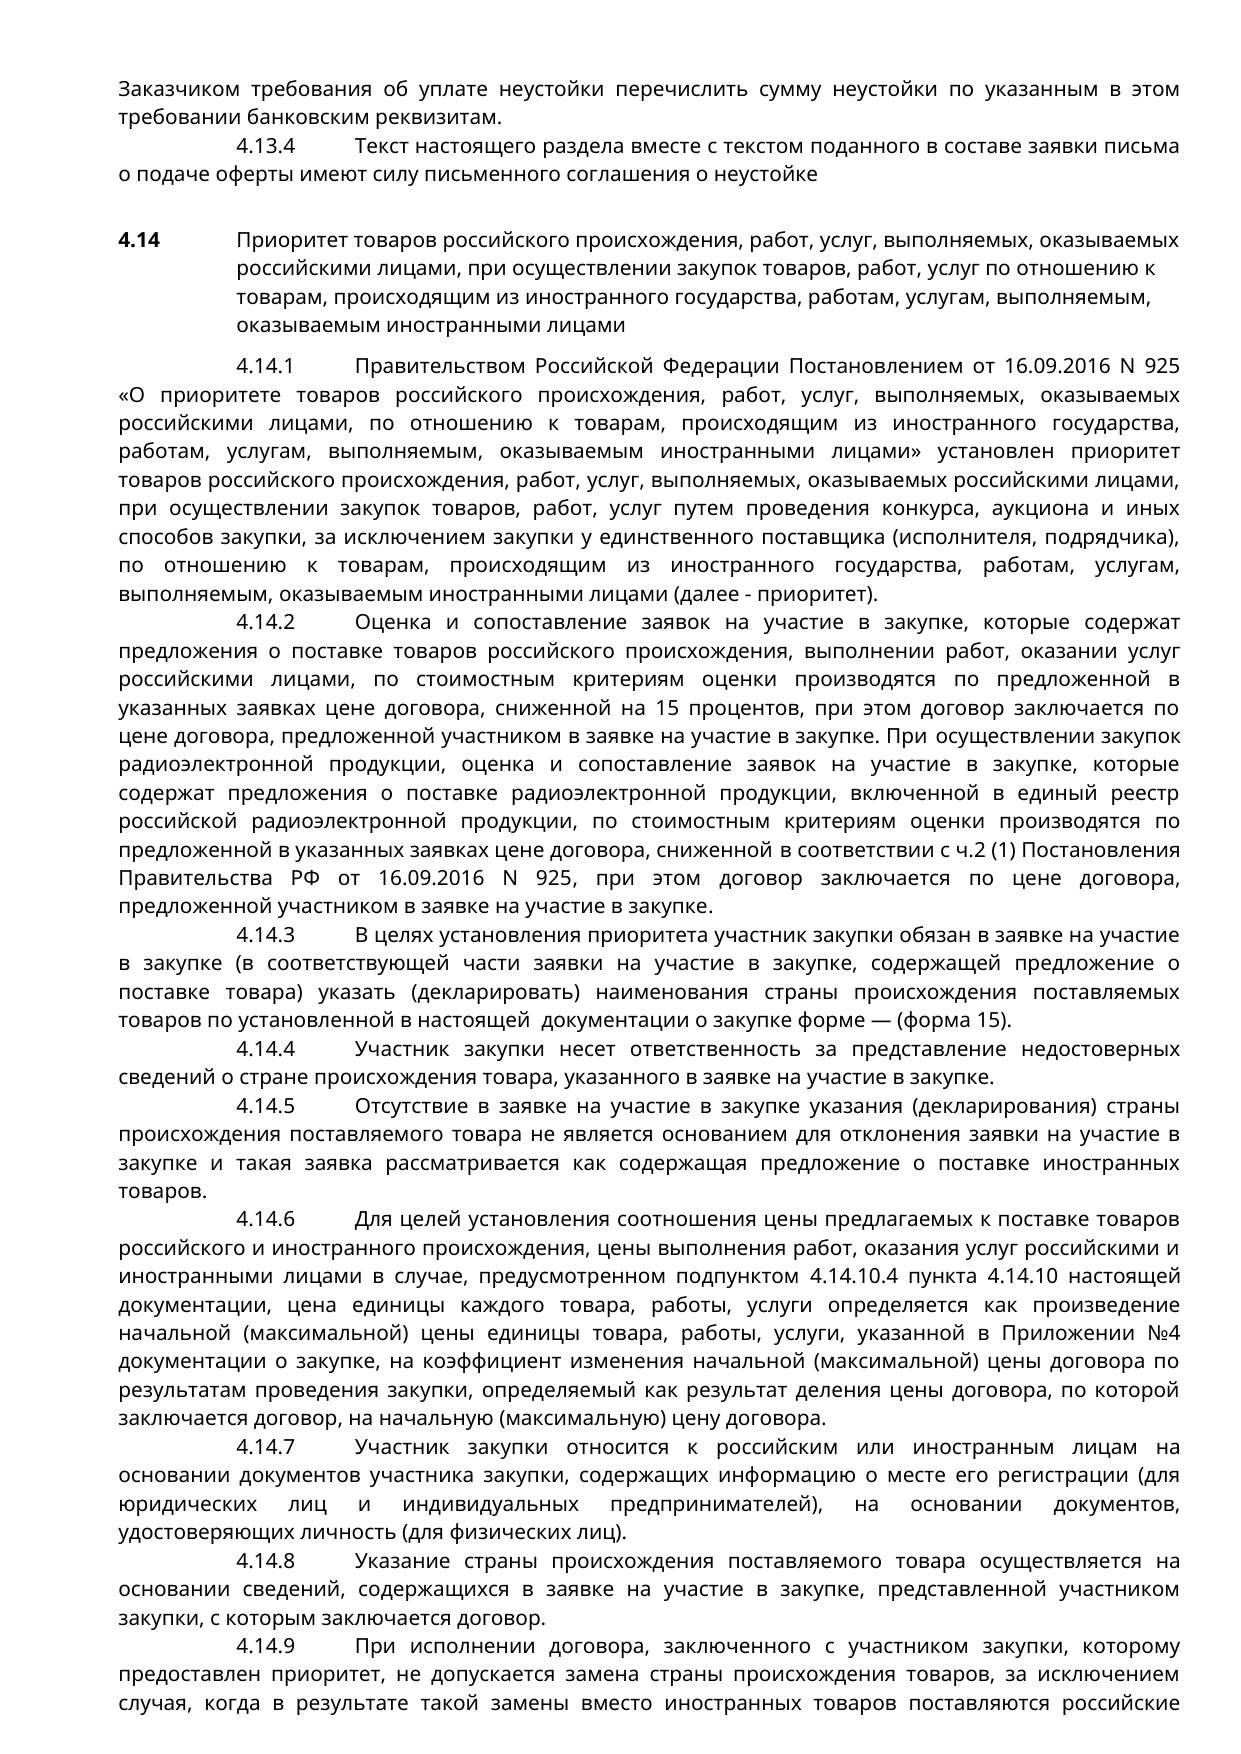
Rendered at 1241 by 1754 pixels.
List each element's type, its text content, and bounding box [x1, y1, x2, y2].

list Участник закупки несет ответственность за представление недостоверных сведений о стране происхождения товара, указанного в заявке на участие в закупке. [118, 1034, 1181, 1091]
list В целях установления приоритета участник закупки обязан в заявке на участие в закупке (в соответствующей части заявки на участие в закупке, содержащей предложение о поставке товара) указать (декларировать) наименования страны происхождения поставляемых товаров по установленной в настоящей документации о закупке форме — (форма 15). [118, 920, 1181, 1034]
list Указание страны происхождения поставляемого товара осуществляется на основании сведений, содержащихся в заявке на участие в закупке, представленной участником закупки, с которым заключается договор. [118, 1546, 1181, 1631]
list Правительством Российской Федерации Постановлением от 16.09.2016 N 925 «О приоритете товаров российского происхождения, работ, услуг, выполняемых, оказываемых российскими лицами, по отношению к товарам, происходящим из иностранного государства, работам, услугам, выполняемым, оказываемым иностранными лицами» установлен приоритет товаров российского происхождения, работ, услуг, выполняемых, оказываемых российскими лицами, при осуществлении закупок товаров, работ, услуг путем проведения конкурса, аукциона и иных способов закупки, за исключением закупки у единственного поставщика (исполнителя, подрядчика), по отношению к товарам, происходящим из иностранного государства, работам, услугам, выполняемым, оказываемым иностранными лицами (далее - приоритет). [118, 351, 1181, 607]
list Отсутствие в заявке на участие в закупке указания (декларирования) страны происхождения поставляемого товара не является основанием для отклонения заявки на участие в закупке и такая заявка рассматривается как содержащая предложение о поставке иностранных товаров. [118, 1091, 1181, 1204]
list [118, 1631, 1181, 1716]
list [118, 74, 1181, 131]
list Оценка и сопоставление заявок на участие в закупке, которые содержат предложения о поставке товаров российского происхождения, выполнении работ, оказании услуг российскими лицами, по стоимостным критериям оценки производятся по предложенной в указанных заявках цене договора, сниженной на 15 процентов, при этом договор заключается по цене договора, предложенной участником в заявке на участие в закупке. При осуществлении закупок радиоэлектронной продукции, оценка и сопоставление заявок на участие в закупке, которые содержат предложения о поставке радиоэлектронной продукции, включенной в единый реестр российской радиоэлектронной продукции, по стоимостным критериям оценки производятся по предложенной в указанных заявках цене договора, сниженной в соответствии с ч.2 (1) Постановления Правительства РФ от 16.09.2016 N 925, при этом договор заключается по цене договора, предложенной участником в заявке на участие в закупке. [118, 607, 1181, 920]
list Участник закупки относится к российским или иностранным лицам на основании документов участника закупки, содержащих информацию о месте его регистрации (для юридических лиц и индивидуальных предпринимателей), на основании документов, удостоверяющих личность (для физических лиц). [118, 1432, 1181, 1546]
list Для целей установления соотношения цены предлагаемых к поставке товаров российского и иностранного происхождения, цены выполнения работ, оказания услуг российскими и иностранными лицами в случае, предусмотренном подпунктом 4.14.10.4 пункта 4.14.10 настоящей документации, цена единицы каждого товара, работы, услуги определяется как произведение начальной (максимальной) цены единицы товара, работы, услуги, указанной в Приложении №4 документации о закупке, на коэффициент изменения начальной (максимальной) цены договора по результатам проведения закупки, определяемый как результат деления цены договора, по которой заключается договор, на начальную (максимальную) цену договора. [118, 1204, 1181, 1432]
list Текст настоящего раздела вместе с текстом поданного в составе заявки письма о подаче оферты имеют силу письменного соглашения о неустойке [118, 131, 1181, 188]
subtitle Приоритет товаров российского происхождения, работ, услуг, выполняемых, оказываемых российскими лицами, при осуществлении закупок товаров, работ, услуг по отношению к товарам, происходящим из иностранного государства, работам, услугам, выполняемым, оказываемым иностранными лицами [118, 225, 1181, 339]
